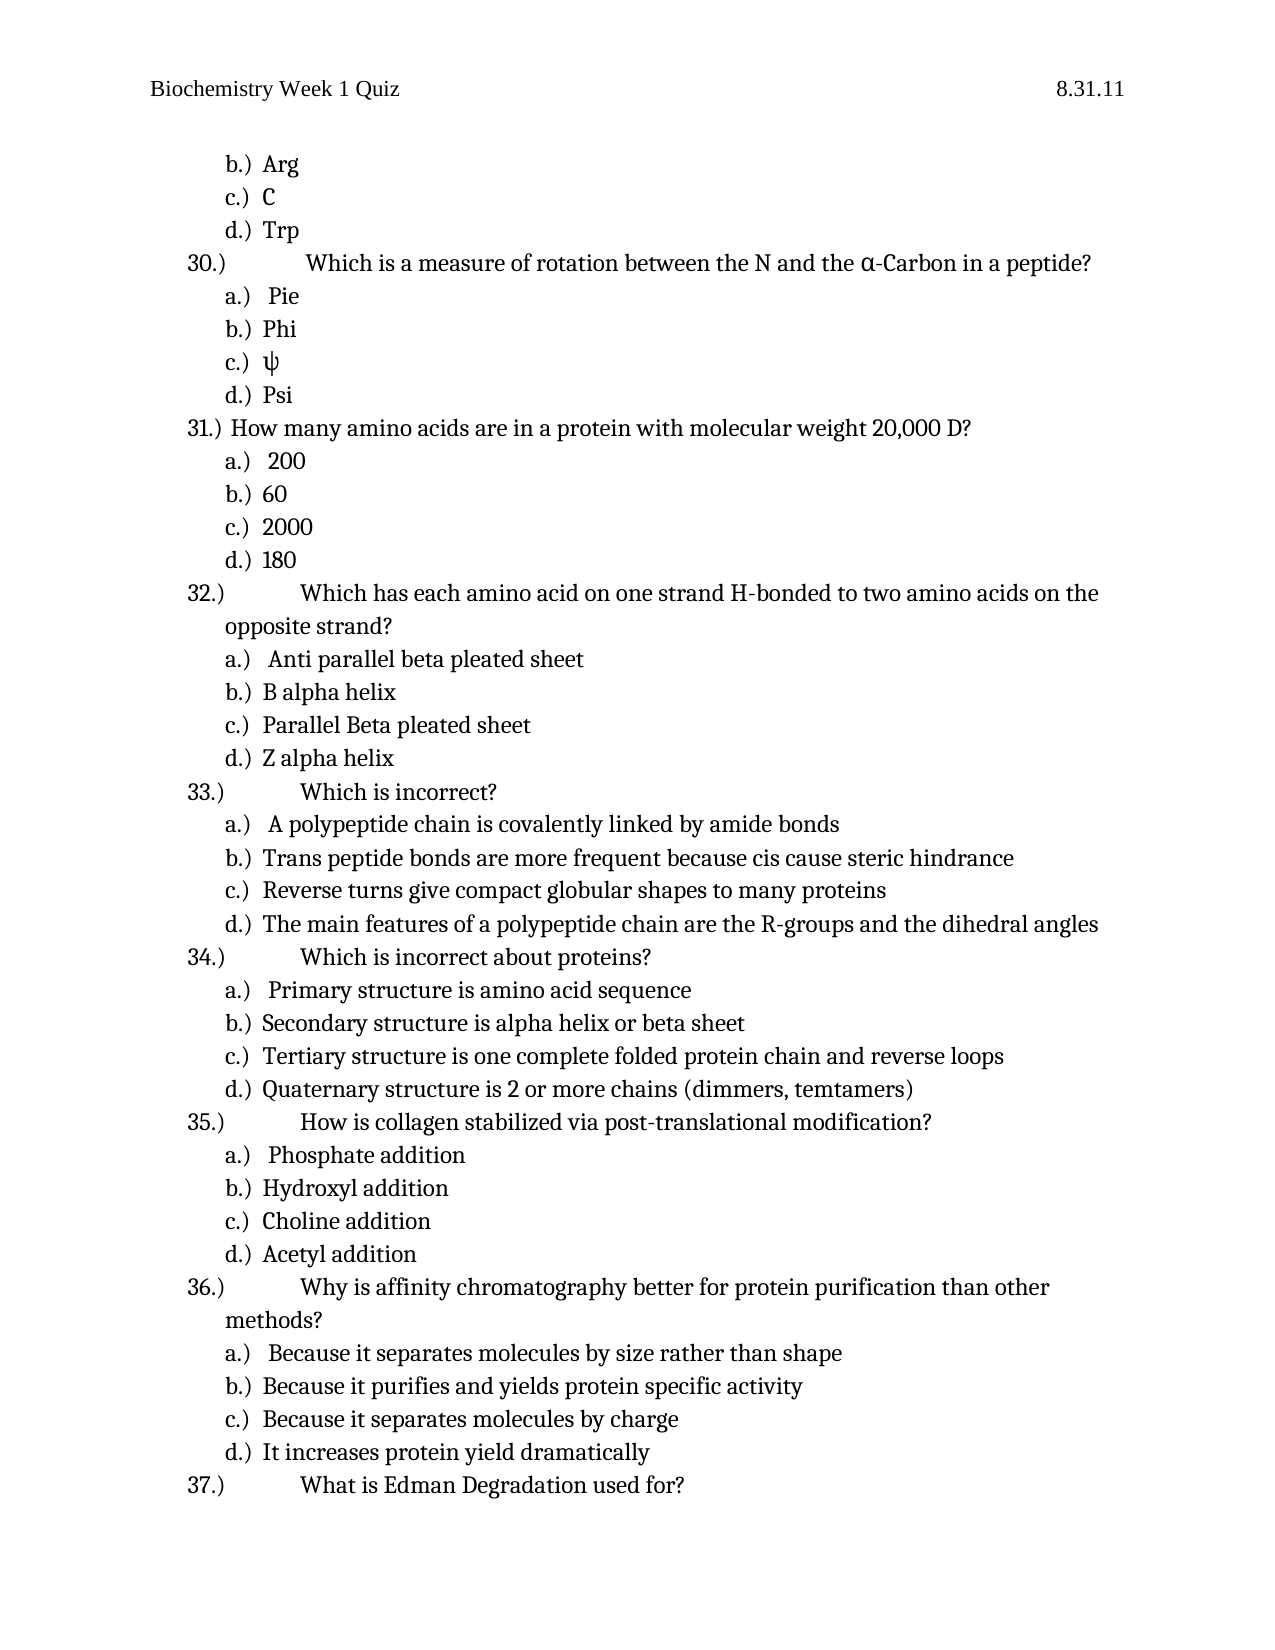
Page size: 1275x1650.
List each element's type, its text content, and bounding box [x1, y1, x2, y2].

list Which is incorrect? [187, 777, 1125, 806]
list How many amino acids are in a protein with molecular weight 20,000 D? [187, 414, 1125, 443]
list Which is incorrect about proteins? [187, 942, 1125, 971]
list C [225, 183, 1125, 212]
list Parallel Beta pleated sheet [225, 711, 1125, 740]
list ψ [225, 348, 1125, 377]
list 200 [225, 447, 1125, 476]
list Acetyl addition [225, 1240, 1125, 1268]
list Choline addition [225, 1207, 1125, 1235]
list Because it purifies and yields protein specific activity [225, 1372, 1125, 1401]
list Tertiary structure is one complete folded protein chain and reverse loops [225, 1042, 1125, 1070]
list Reverse turns give compact globular shapes to many proteins [225, 876, 1125, 905]
list Hydroxyl addition [225, 1174, 1125, 1202]
list Phi [225, 315, 1125, 344]
list Primary structure is amino acid sequence [225, 976, 1125, 1004]
list Trans peptide bonds are more frequent because cis cause steric hindrance [225, 843, 1125, 872]
list Because it separates molecules by size rather than shape [225, 1339, 1125, 1367]
list Arg [225, 150, 1125, 179]
list Trp [225, 216, 1125, 245]
list Z alpha helix [225, 744, 1125, 773]
list What is Edman Degradation used for? [187, 1471, 1125, 1499]
list Because it separates molecules by charge [225, 1405, 1125, 1433]
list It increases protein yield dramatically [225, 1438, 1125, 1467]
list 2000 [225, 513, 1125, 542]
list Which has each amino acid on one strand H-bonded to two amino acids on the opposite strand? [187, 579, 1125, 641]
list Anti parallel beta pleated sheet [225, 645, 1125, 674]
list How is collagen stabilized via post-translational modification? [187, 1108, 1125, 1136]
list Quaternary structure is 2 or more chains (dimmers, temtamers) [225, 1074, 1125, 1103]
list 180 [225, 546, 1125, 575]
list B alpha helix [225, 678, 1125, 707]
list 60 [225, 480, 1125, 509]
list Psi [225, 381, 1125, 410]
list A polypeptide chain is covalently linked by amide bonds [225, 810, 1125, 839]
list Pie [225, 282, 1125, 311]
list Why is affinity chromatography better for protein purification than other methods? [187, 1273, 1125, 1334]
list Phosphate addition [225, 1141, 1125, 1169]
list The main features of a polypeptide chain are the R-groups and the dihedral angles [225, 909, 1125, 938]
list Which is a measure of rotation between the N and the α-Carbon in a peptide? [187, 249, 1125, 278]
list Secondary structure is alpha helix or beta sheet [225, 1008, 1125, 1037]
